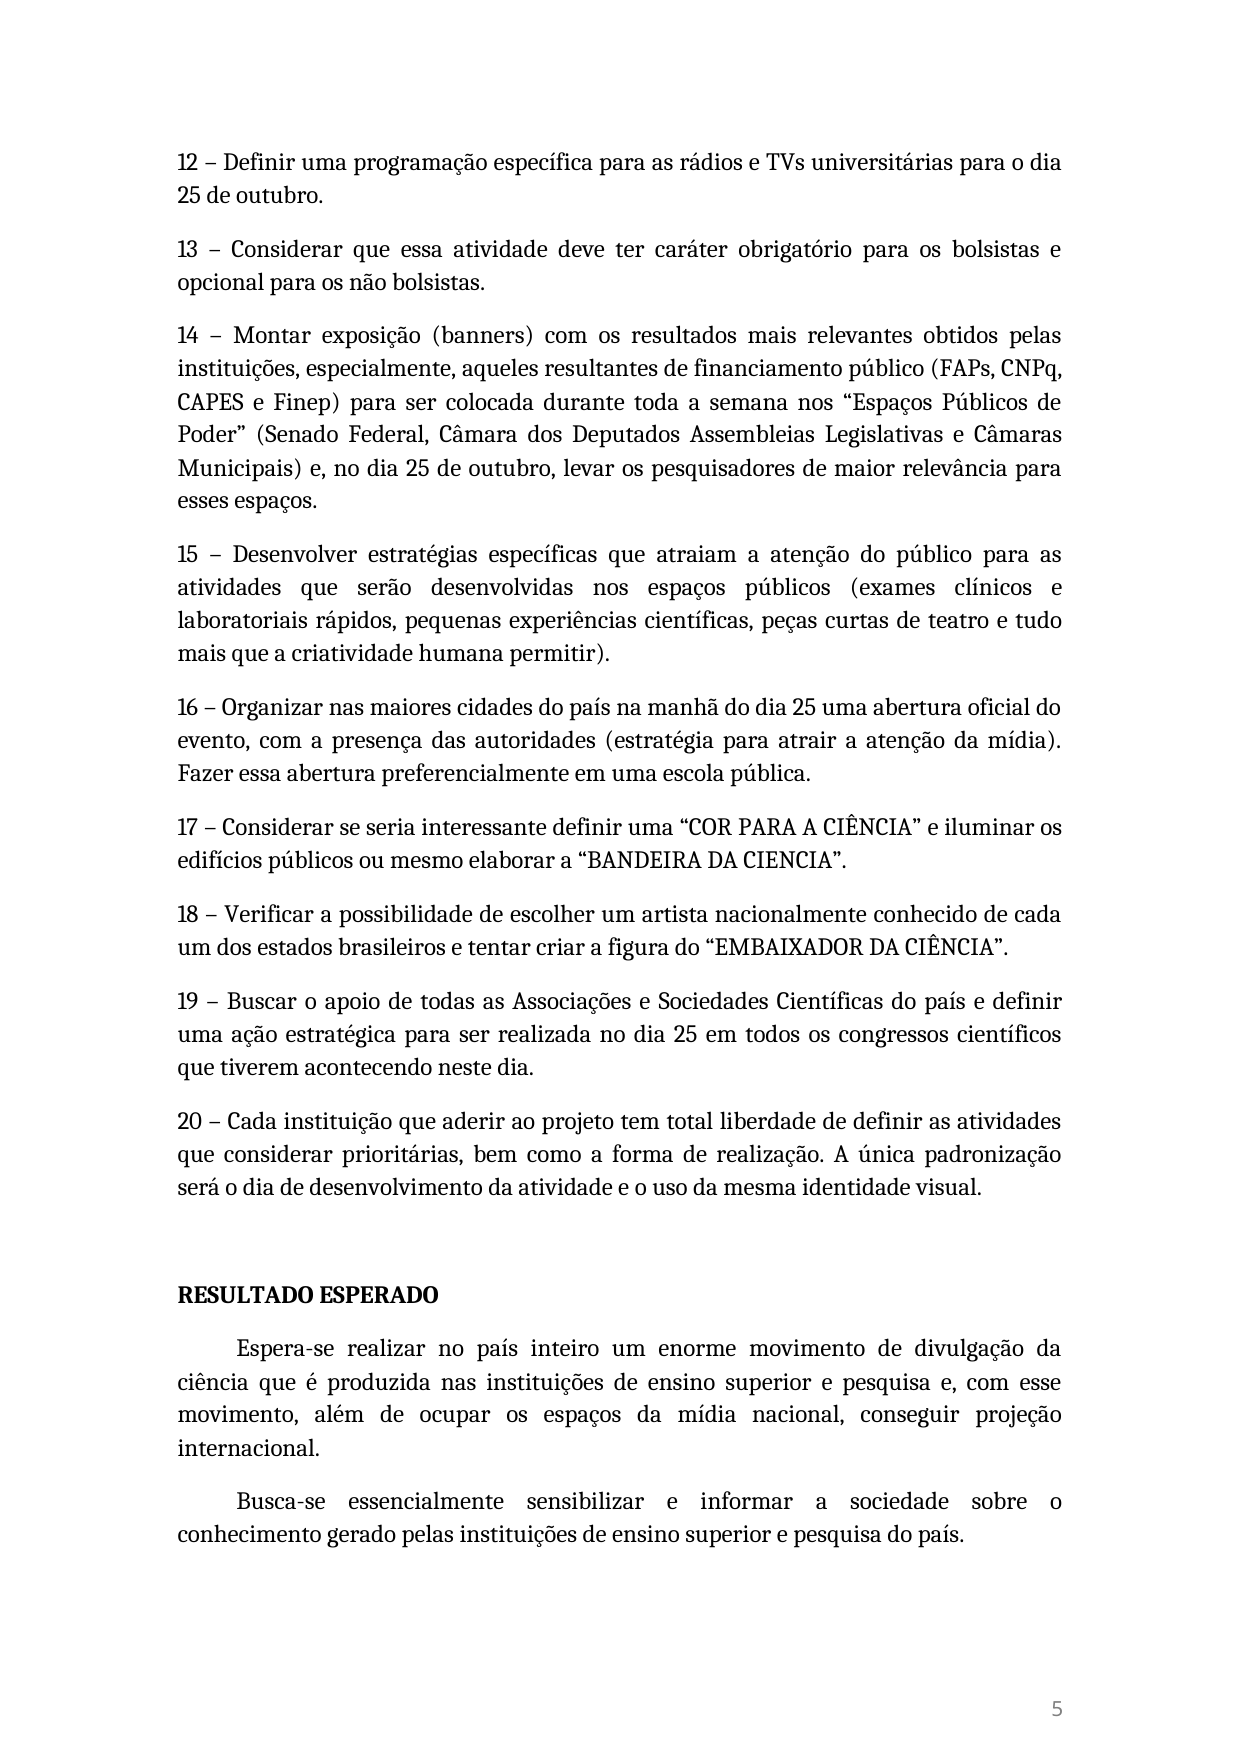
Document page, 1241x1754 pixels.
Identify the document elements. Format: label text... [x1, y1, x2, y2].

text 17 – Considerar se seria interessante definir uma “COR PARA A CIÊNCIA” e iluminar os edifícios públicos ou mesmo elaborar a “BANDEIRA DA CIENCIA”. [177, 813, 1063, 875]
text Busca-se essencialmente sensibilizar e informar a sociedade sobre o conhecimento gerado pelas instituições de ensino superior e pesquisa do país. [177, 1487, 1063, 1549]
text 14 – Montar exposição (banners) com os resultados mais relevantes obtidos pelas instituições, especialmente, aqueles resultantes de financiamento público (FAPs, CNPq, CAPES e Finep) para ser colocada durante toda a semana nos “Espaços Públicos de Poder” (Senado Federal, Câmara dos Deputados Assembleias Legislativas e Câmaras Municipais) e, no dia 25 de outubro, levar os pesquisadores de maior relevância para esses espaços. [177, 321, 1063, 515]
text RESULTADO ESPERADO [177, 1281, 1063, 1309]
text 12 – Definir uma programação específica para as rádios e TVs universitárias para o dia 25 de outubro. [177, 148, 1063, 209]
text Espera-se realizar no país inteiro um enorme movimento de divulgação da ciência que é produzida nas instituições de ensino superior e pesquisa e, com esse movimento, além de ocupar os espaços da mídia nacional, conseguir projeção internacional. [177, 1334, 1063, 1462]
text 16 – Organizar nas maiores cidades do país na manhã do dia 25 uma abertura oficial do evento, com a presença das autoridades (estratégia para atrair a atenção da mídia). Fazer essa abertura preferencialmente em uma escola pública. [177, 693, 1063, 788]
text 19 – Buscar o apoio de todas as Associações e Sociedades Científicas do país e definir uma ação estratégica para ser realizada no dia 25 em todos os congressos científicos que tiverem acontecendo neste dia. [177, 987, 1063, 1082]
text 15 – Desenvolver estratégias específicas que atraiam a atenção do público para as atividades que serão desenvolvidas nos espaços públicos (exames clínicos e laboratoriais rápidos, pequenas experiências científicas, peças curtas de teatro e tudo mais que a criatividade humana permitir). [177, 540, 1063, 668]
text 20 – Cada instituição que aderir ao projeto tem total liberdade de definir as atividades que considerar prioritárias, bem como a forma de realização. A única padronização será o dia de desenvolvimento da atividade e o uso da mesma identidade visual. [177, 1107, 1063, 1202]
text 18 – Verificar a possibilidade de escolher um artista nacionalmente conhecido de cada um dos estados brasileiros e tentar criar a figura do “EMBAIXADOR DA CIÊNCIA”. [177, 900, 1063, 962]
text 13 – Considerar que essa atividade deve ter caráter obrigatório para os bolsistas e opcional para os não bolsistas. [177, 234, 1063, 296]
